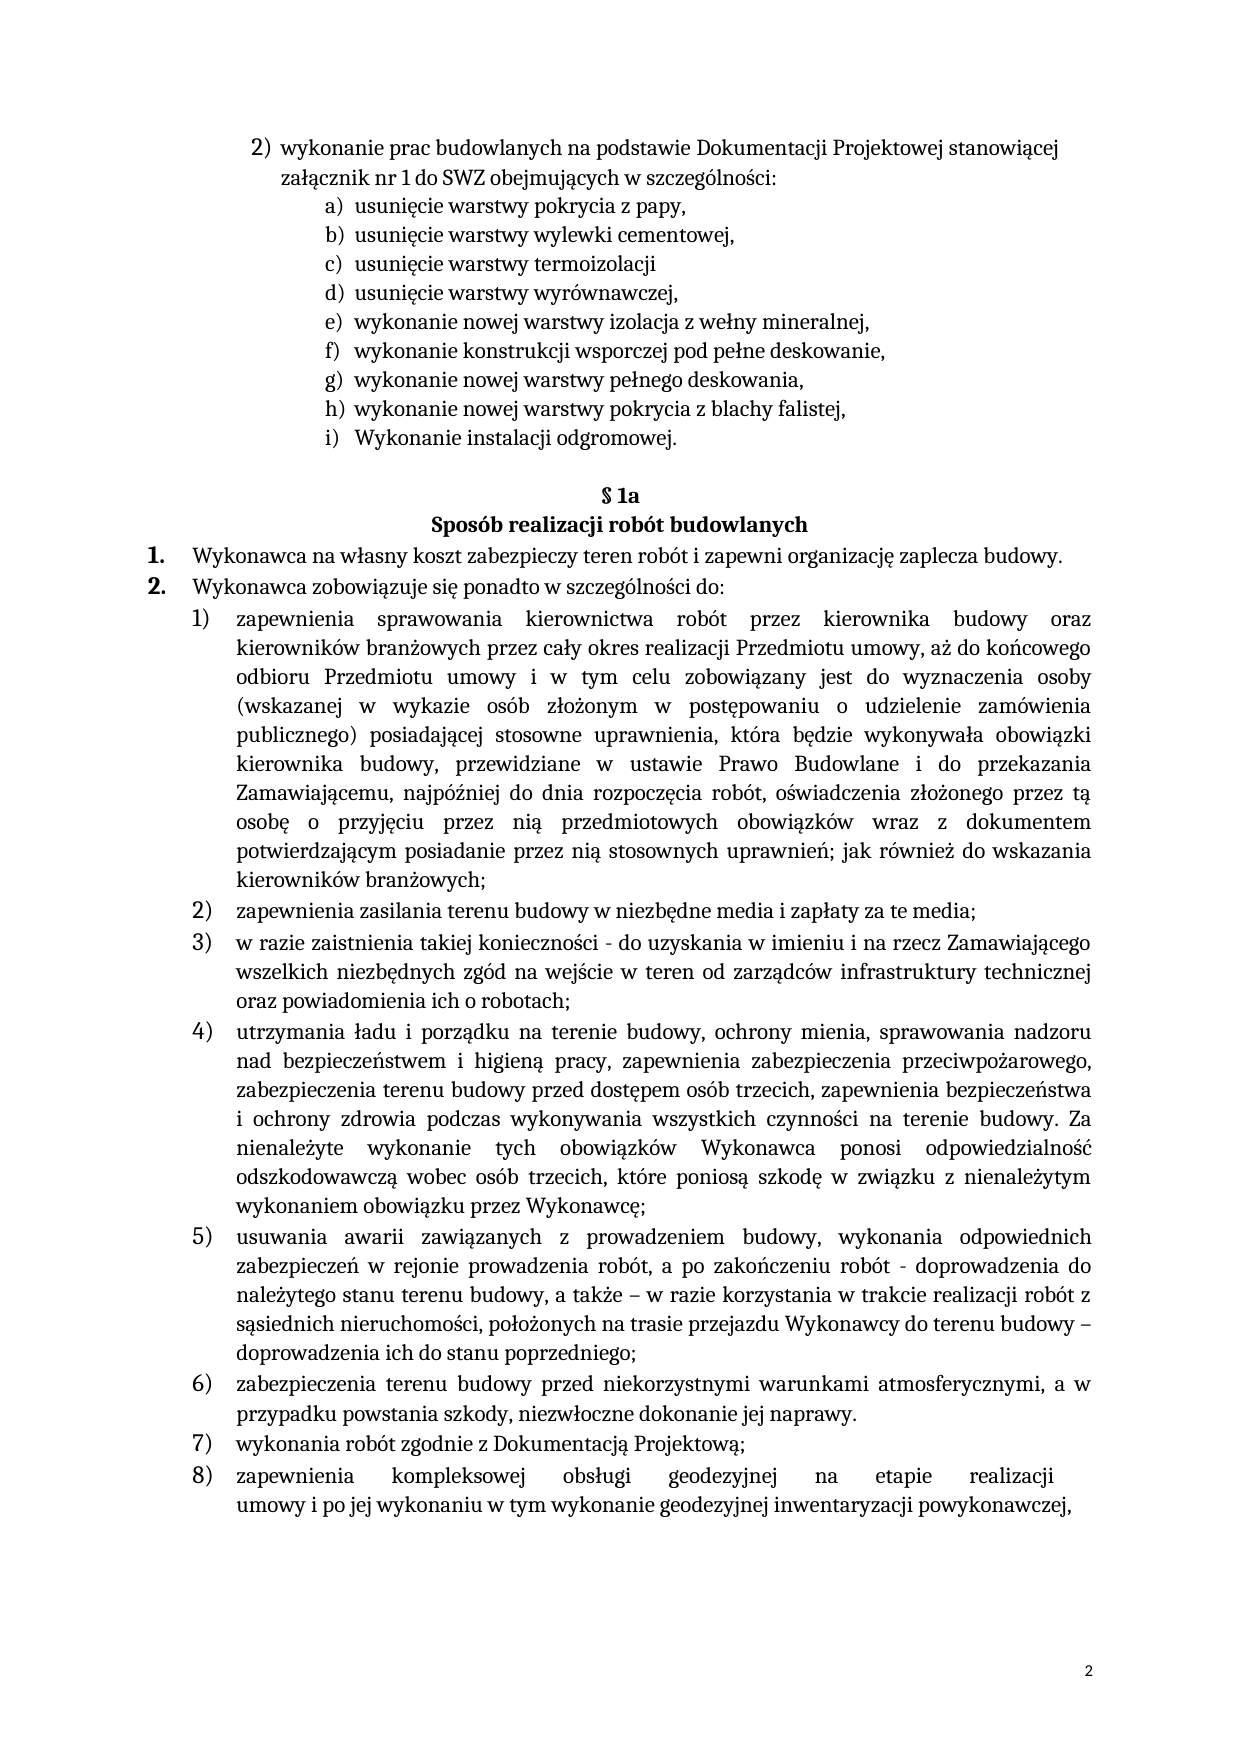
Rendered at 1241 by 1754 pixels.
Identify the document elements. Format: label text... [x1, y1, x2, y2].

list zapewnienia sprawowania kierownictwa robót przez kierownika budowy oraz kierowników branżowych przez cały okres realizacji Przedmiotu umowy, aż do końcowego odbioru Przedmiotu umowy i w tym celu zobowiązany jest do wyznaczenia osoby (wskazanej w wykazie osób złożonym w postępowaniu o udzielenie zamówienia publicznego) posiadającej stosowne uprawnienia, która będzie wykonywała obowiązki kierownika budowy, przewidziane w ustawie Prawo Budowlane i do przekazania Zamawiającemu, najpóźniej do dnia rozpoczęcia robót, oświadczenia złożonego przez tą osobę o przyjęciu przez nią przedmiotowych obowiązków wraz z dokumentem potwierdzającym posiadanie przez nią stosownych uprawnień; jak również do wskazania kierowników branżowych; [192, 604, 1093, 893]
list Wykonawca na własny koszt zabezpieczy teren robót i zapewni organizację zaplecza budowy. [148, 541, 1093, 569]
list usunięcie warstwy wylewki cementowej, [325, 222, 1093, 248]
list w razie zaistnienia takiej konieczności - do uzyskania w imieniu i na rzecz Zamawiającego wszelkich niezbędnych zgód na wejście w teren od zarządców infrastruktury technicznej oraz powiadomienia ich o robotach; [192, 927, 1093, 1014]
list Wykonawca zobowiązuje się ponadto w szczególności do: [148, 572, 1093, 601]
list usunięcie warstwy termoizolacji [325, 251, 1093, 277]
list usunięcie warstwy wyrównawczej, [325, 280, 1093, 306]
list wykonanie nowej warstwy izolacja z wełny mineralnej, [325, 309, 1093, 335]
list wykonanie prac budowlanych na podstawie Dokumentacji Projektowej stanowiącej załącznik nr 1 do SWZ obejmujących w szczególności: [251, 133, 1093, 191]
list wykonanie nowej warstwy pełnego deskowania, [325, 367, 1093, 393]
list Wykonanie instalacji odgromowej. [325, 425, 1093, 451]
list utrzymania ładu i porządku na terenie budowy, ochrony mienia, sprawowania nadzoru nad bezpieczeństwem i higieną pracy, zapewnienia zabezpieczenia przeciwpożarowego, zabezpieczenia terenu budowy przed dostępem osób trzecich, zapewnienia bezpieczeństwa i ochrony zdrowia podczas wykonywania wszystkich czynności na terenie budowy. Za nienależyte wykonanie tych obowiązków Wykonawca ponosi odpowiedzialność odszkodowawczą wobec osób trzecich, które poniosą szkodę w związku z nienależytym wykonaniem obowiązku przez Wykonawcę; [192, 1017, 1093, 1219]
text § 1a [148, 483, 1093, 509]
list zapewnienia zasilania terenu budowy w niezbędne media i zapłaty za te media; [192, 896, 1093, 924]
list zapewnienia kompleksowej obsługi geodezyjnej na etapie realizacji umowy i po jej wykonaniu w tym wykonanie geodezyjnej inwentaryzacji powykonawczej, [192, 1461, 1093, 1518]
list wykonanie nowej warstwy pokrycia z blachy falistej, [325, 396, 1093, 422]
list wykonanie konstrukcji wsporczej pod pełne deskowanie, [325, 338, 1093, 364]
list zabezpieczenia terenu budowy przed niekorzystnymi warunkami atmosferycznymi, a w przypadku powstania szkody, niezwłoczne dokonanie jej naprawy. [192, 1369, 1093, 1427]
list wykonania robót zgodnie z Dokumentacją Projektową; [192, 1429, 1093, 1458]
list usuwania awarii zawiązanych z prowadzeniem budowy, wykonania odpowiednich zabezpieczeń w rejonie prowadzenia robót, a po zakończeniu robót - doprowadzenia do należytego stanu terenu budowy, a także – w razie korzystania w trakcie realizacji robót z sąsiednich nieruchomości, położonych na trasie przejazdu Wykonawcy do terenu budowy – doprowadzenia ich do stanu poprzedniego; [192, 1222, 1093, 1366]
text Sposób realizacji robót budowlanych [148, 512, 1093, 538]
list usunięcie warstwy pokrycia z papy, [325, 193, 1093, 219]
